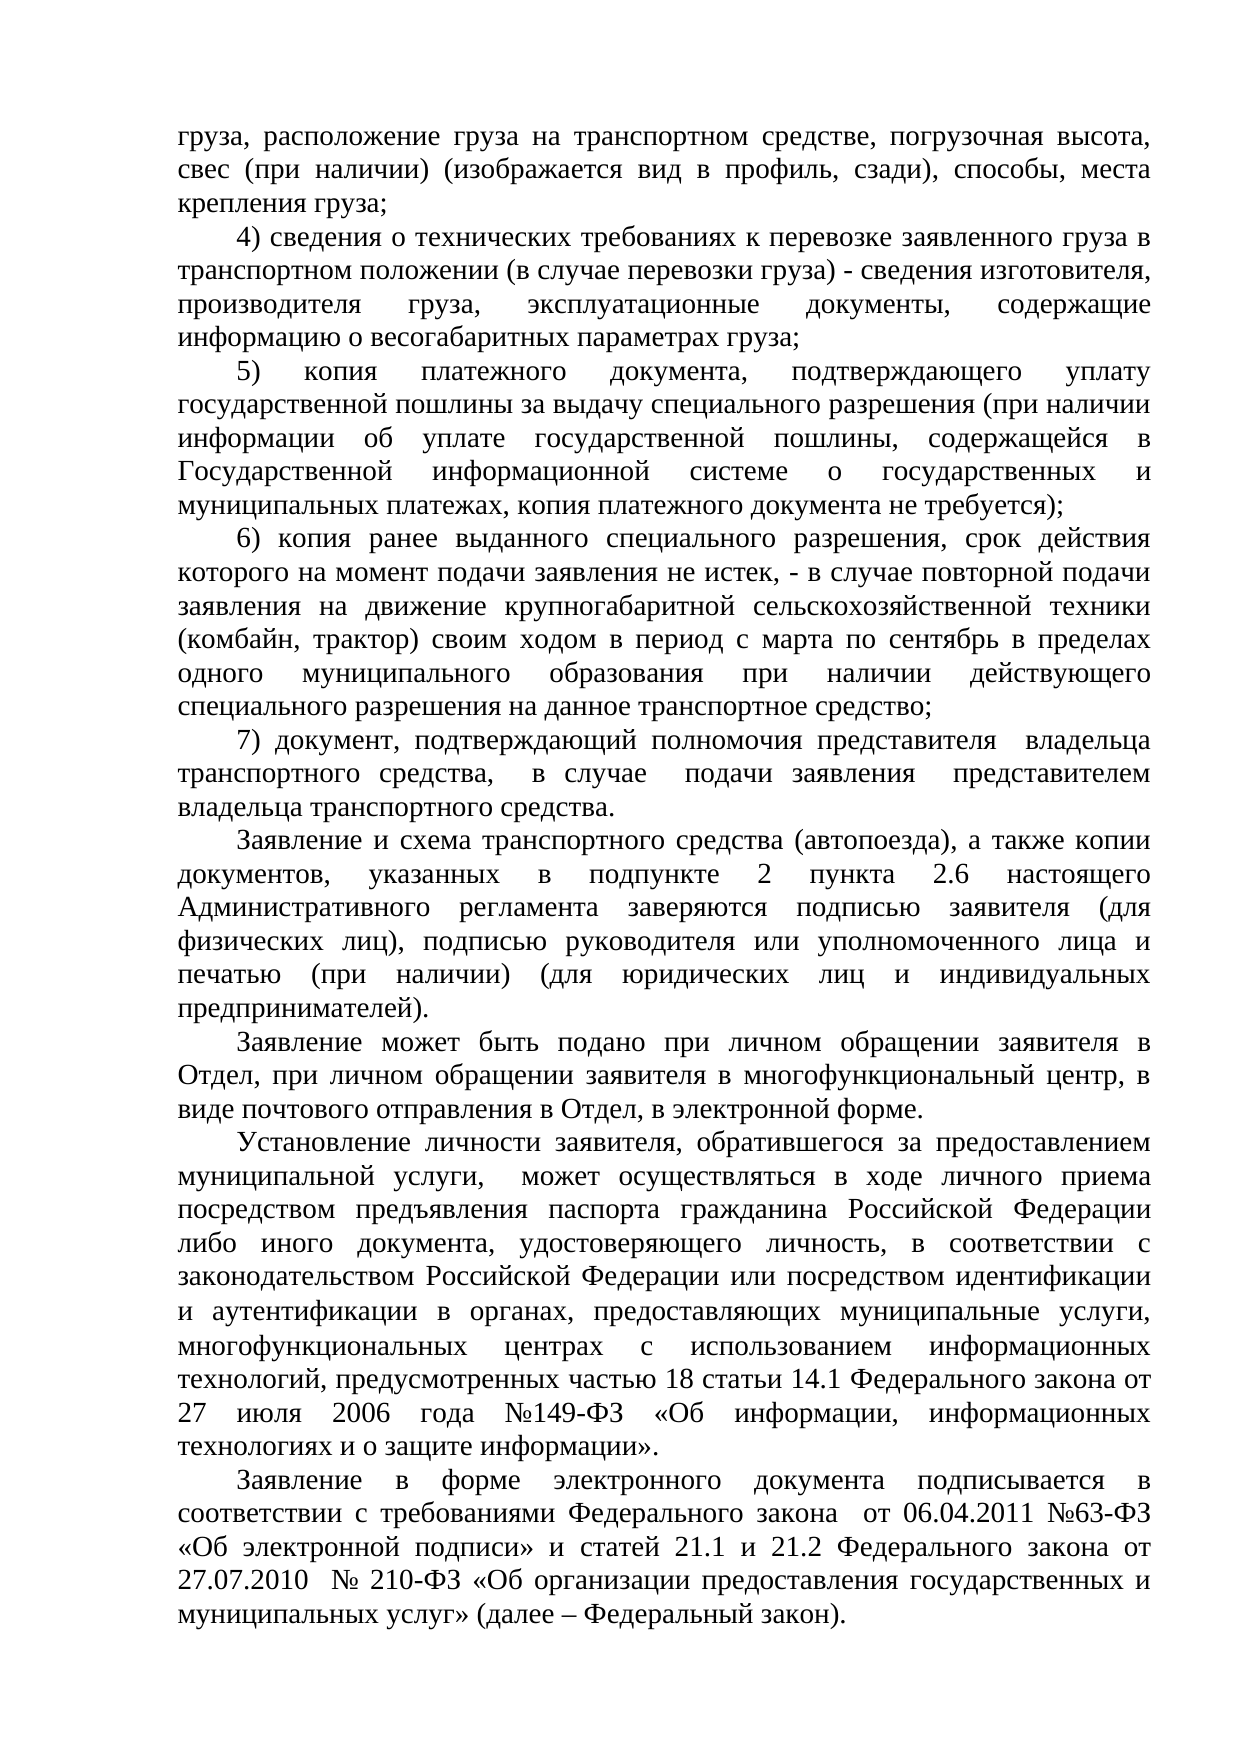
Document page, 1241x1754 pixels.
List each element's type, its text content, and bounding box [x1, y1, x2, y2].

text 7) документ, подтверждающий полномочия представителя владельца транспортного средства, в случае подачи заявления представителем владельца транспортного средства. [177, 722, 1152, 822]
text 6) копия ранее выданного специального разрешения, срок действия которого на момент подачи заявления не истек, - в случае повторной подачи заявления на движение крупногабаритной сельскохозяйственной техники (комбайн, трактор) своим ходом в период с марта по сентябрь в пределах одного муниципального образования при наличии действующего специального разрешения на данное транспортное средство; [177, 521, 1152, 722]
text Заявление и схема транспортного средства (автопоезда), а также копии документов, указанных в подпункте 2 пункта 2.6 настоящего Административного регламента заверяются подписью заявителя (для физических лиц), подписью руководителя или уполномоченного лица и печатью (при наличии) (для юридических лиц и индивидуальных предпринимателей). [177, 822, 1152, 1024]
text Заявление в форме электронного документа подписывается в соответствии с требованиями Федерального закона от 06.04.2011 №63-ФЗ «Об электронной подписи» и статей 21.1 и 21.2 Федерального закона от 27.07.2010 № 210-ФЗ «Об организации предоставления государственных и муниципальных услуг» (далее – Федеральный закон). [177, 1462, 1152, 1629]
text 5) копия платежного документа, подтверждающего уплату государственной пошлины за выдачу специального разрешения (при наличии информации об уплате государственной пошлины, содержащейся в Государственной информационной системе о государственных и муниципальных платежах, копия платежного документа не требуется); [177, 353, 1152, 521]
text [177, 118, 1152, 219]
text 4) сведения о технических требованиях к перевозке заявленного груза в транспортном положении (в случае перевозки груза) - сведения изготовителя, производителя груза, эксплуатационные документы, содержащие информацию о весогабаритных параметрах груза; [177, 219, 1152, 353]
text Заявление может быть подано при личном обращении заявителя в Отдел, при личном обращении заявителя в многофункциональный центр, в виде почтового отправления в Отдел, в электронной форме. [177, 1024, 1152, 1124]
text Установление личности заявителя, обратившегося за предоставлением муниципальной услуги, может осуществляться в ходе личного приема посредством предъявления паспорта гражданина Российской Федерации либо иного документа, удостоверяющего личность, в соответствии с законодательством Российской Федерации или посредством идентификации и аутентификации в органах, предоставляющих муниципальные услуги, многофункциональных центрах с использованием информационных технологий, предусмотренных частью 18 статьи 14.1 Федерального закона от 27 июля 2006 года №149-ФЗ «Об информации, информационных технологиях и о защите информации». [177, 1124, 1152, 1462]
